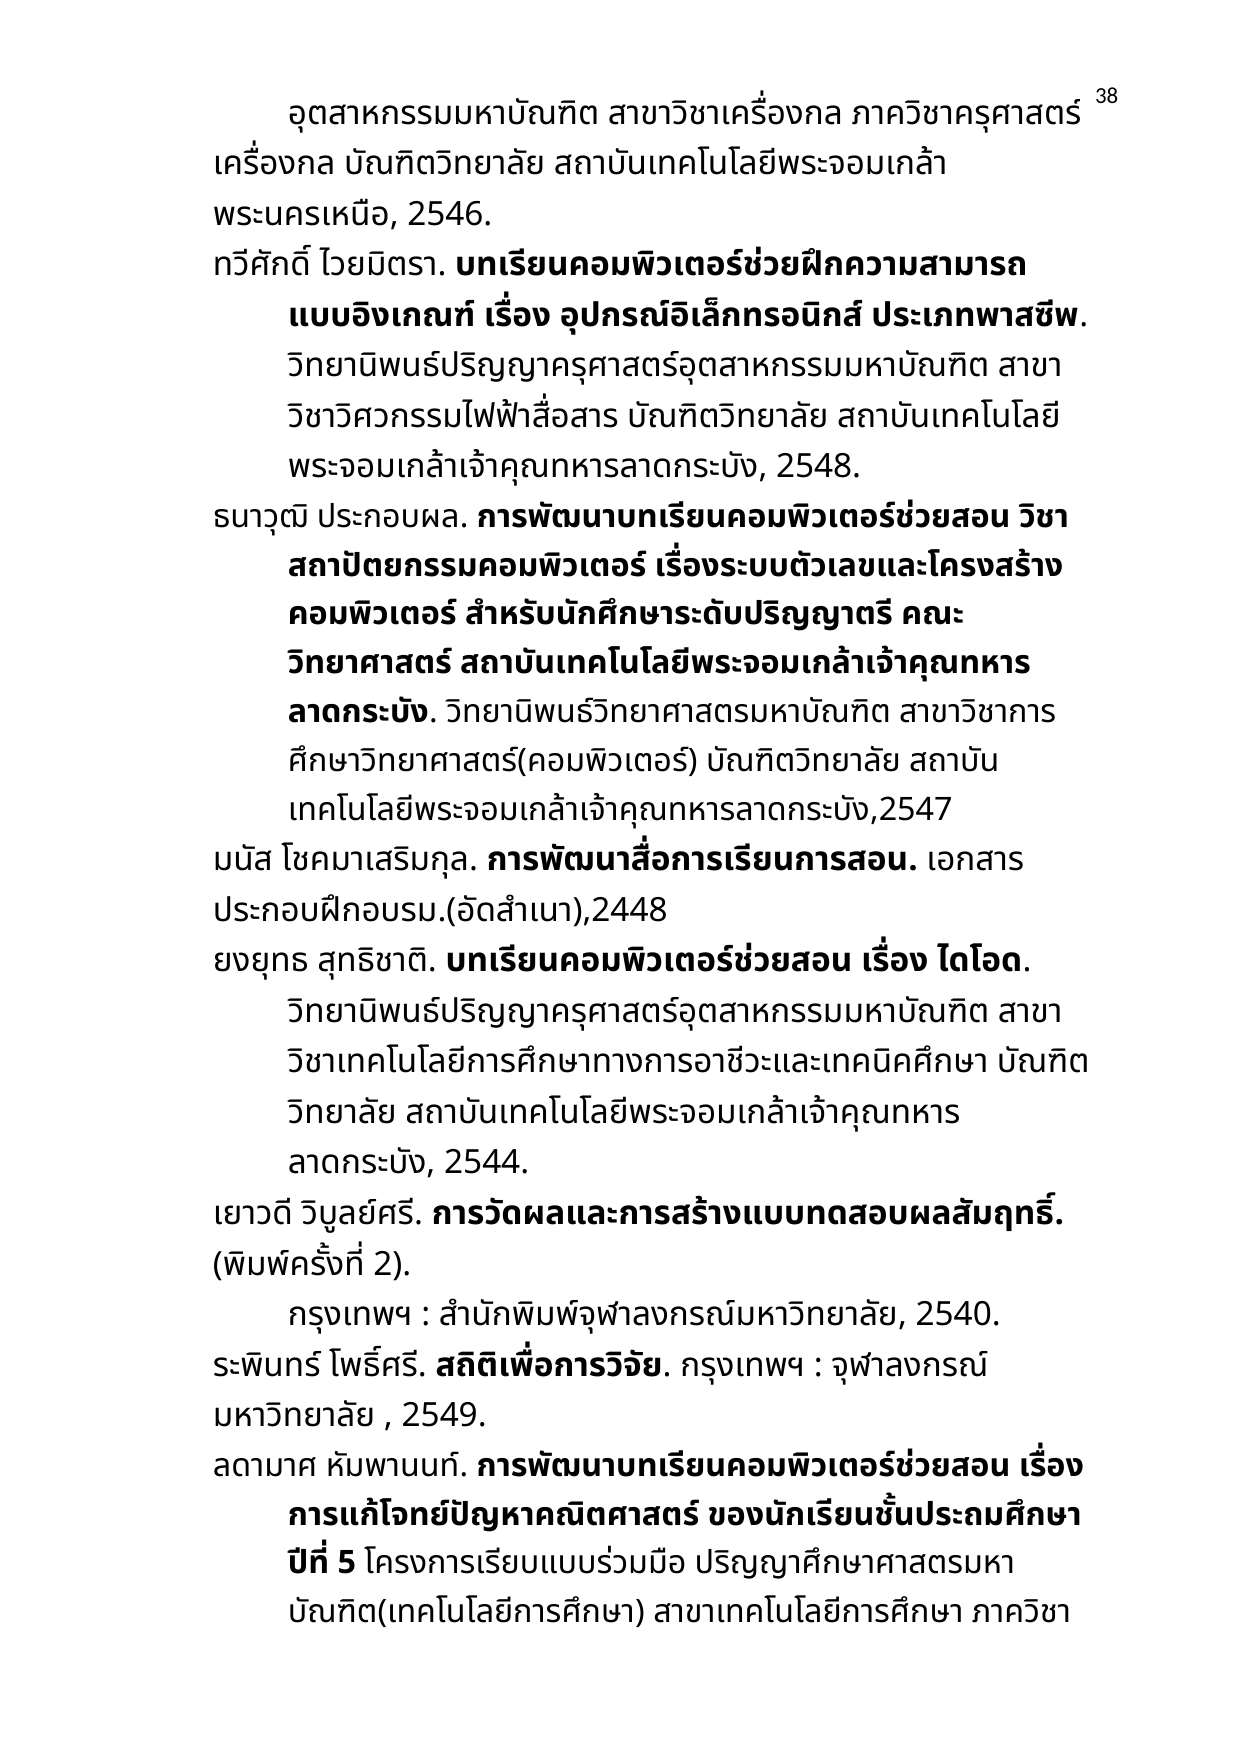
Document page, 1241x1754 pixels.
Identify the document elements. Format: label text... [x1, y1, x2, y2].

text กรุงเทพฯ : สำนักพิมพ์จุฬาลงกรณ์มหาวิทยาลัย, 2540. [213, 1290, 1090, 1341]
text ระพินทร์ โพธิ์ศรี. สถิติเพื่อการวิจัย. กรุงเทพฯ : จุฬาลงกรณ์มหาวิทยาลัย , 2549. [213, 1341, 1090, 1442]
text อุตสาหกรรมมหาบัณฑิต สาขาวิชาเครื่องกล ภาควิชาครุศาสตร์เครื่องกล บัณฑิตวิทยาลัย สถาบันเทคโนโลยีพระจอมเกล้าพระนครเหนือ, 2546. [213, 89, 1090, 240]
text มนัส โชคมาเสริมกุล. การพัฒนาสื่อการเรียนการสอน. เอกสารประกอบฝึกอบรม.(อัดสำเนา),2448 [213, 835, 1090, 936]
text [213, 1442, 1090, 1637]
text ทวีศักดิ์ ไวยมิตรา. บทเรียนคอมพิวเตอร์ช่วยฝึกความสามารถแบบอิงเกณฑ์ เรื่อง อุปกรณ์อิเล็กทรอนิกส์ ประเภทพาสซีพ. วิทยานิพนธ์ปริญญาครุศาสตร์อุตสาหกรรมมหาบัณฑิต สาขาวิชาวิศวกรรมไฟฟ้าสื่อสาร บัณฑิตวิทยาลัย สถาบันเทคโนโลยีพระจอมเกล้าเจ้าคุณทหารลาดกระบัง, 2548. [213, 240, 1090, 493]
text เยาวดี วิบูลย์ศรี. การวัดผลและการสร้างแบบทดสอบผลสัมฤทธิ์. (พิมพ์ครั้งที่ 2). [213, 1189, 1090, 1290]
text ธนาวุฒิ ประกอบผล. การพัฒนาบทเรียนคอมพิวเตอร์ช่วยสอน วิชาสถาปัตยกรรมคอมพิวเตอร์ เรื่องระบบตัวเลขและโครงสร้างคอมพิวเตอร์ สำหรับนักศึกษาระดับปริญญาตรี คณะวิทยาศาสตร์ สถาบันเทคโนโลยีพระจอมเกล้าเจ้าคุณทหารลาดกระบัง. วิทยานิพนธ์วิทยาศาสตรมหาบัณฑิต สาขาวิชาการศึกษาวิทยาศาสตร์(คอมพิวเตอร์) บัณฑิตวิทยาลัย สถาบันเทคโนโลยีพระจอมเกล้าเจ้าคุณทหารลาดกระบัง,2547 [213, 493, 1090, 835]
text ยงยุทธ สุทธิชาติ. บทเรียนคอมพิวเตอร์ช่วยสอน เรื่อง ไดโอด. วิทยานิพนธ์ปริญญาครุศาสตร์อุตสาหกรรมมหาบัณฑิต สาขาวิชาเทคโนโลยีการศึกษาทางการอาชีวะและเทคนิคศึกษา บัณฑิตวิทยาลัย สถาบันเทคโนโลยีพระจอมเกล้าเจ้าคุณทหารลาดกระบัง, 2544. [213, 936, 1090, 1189]
